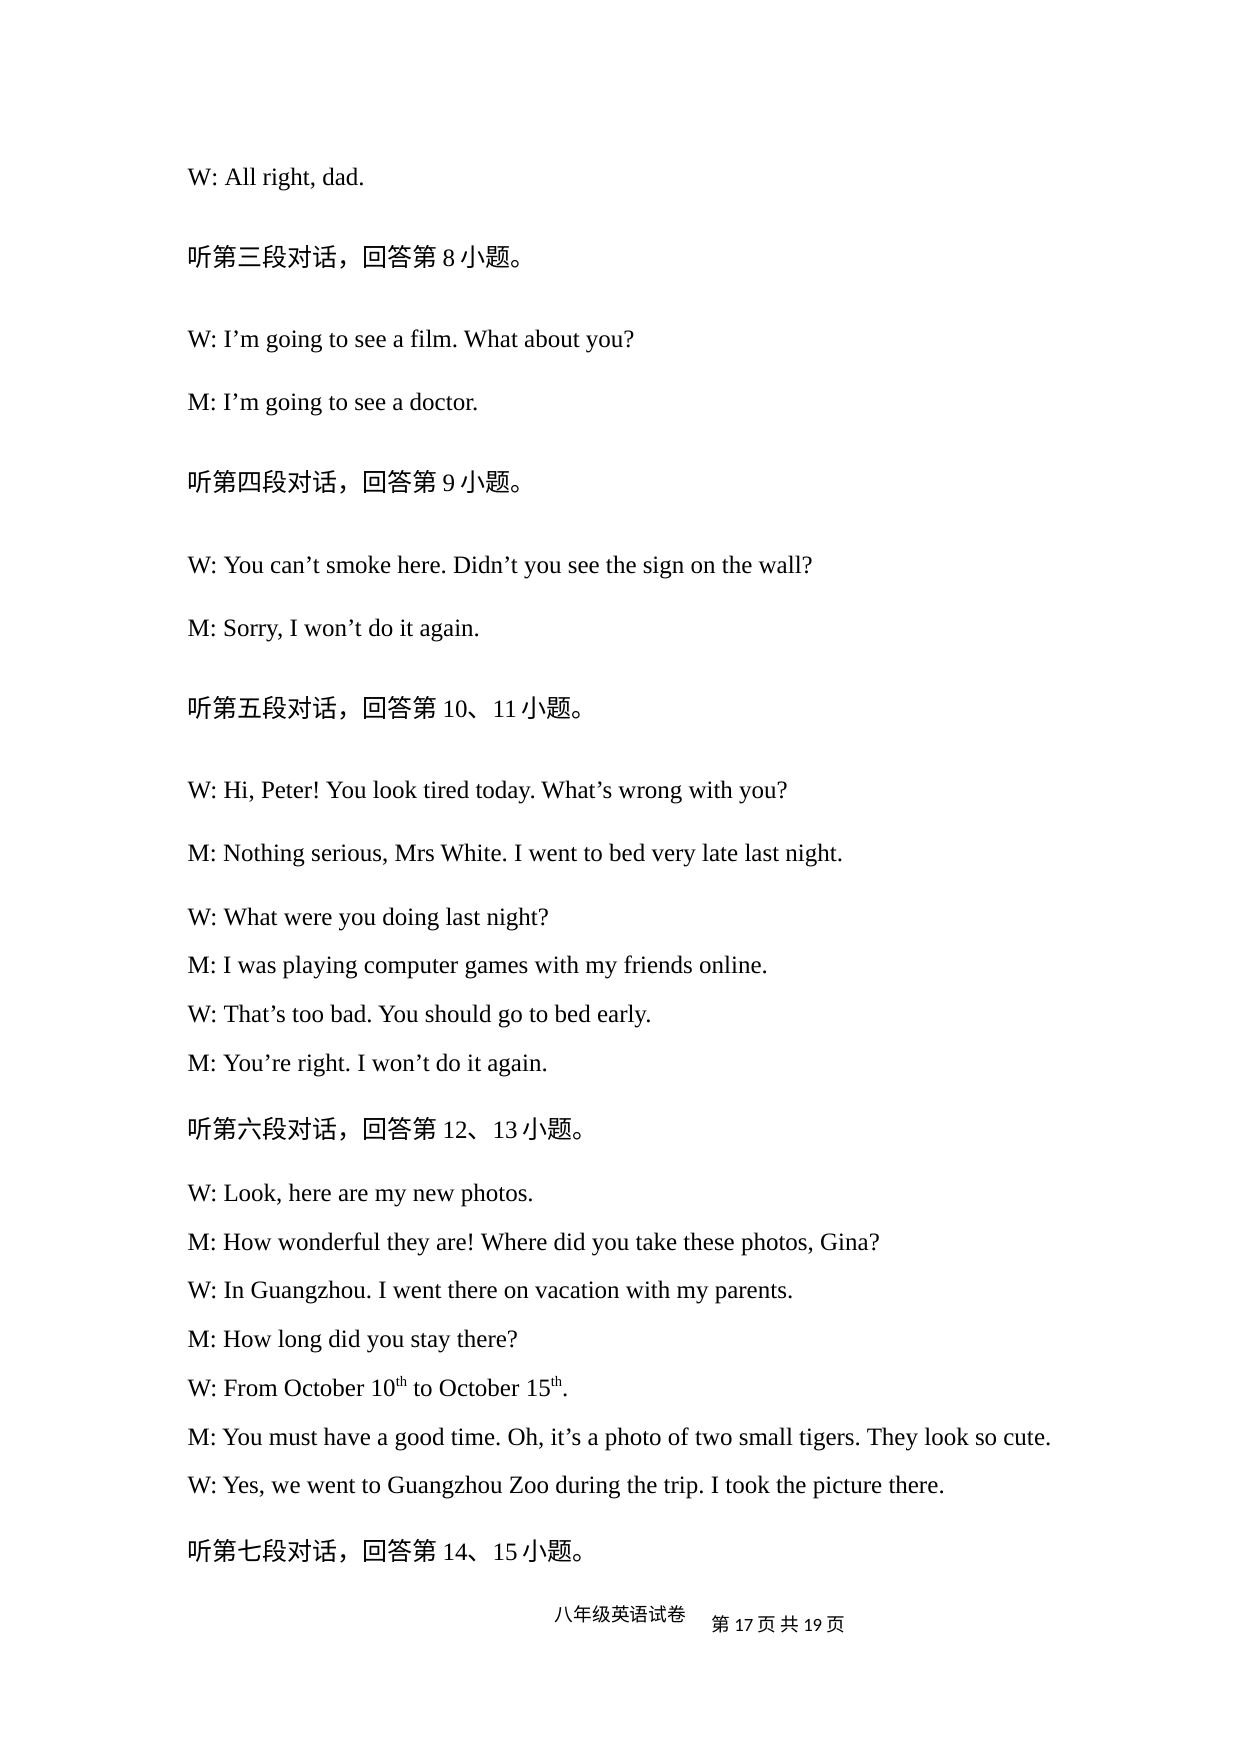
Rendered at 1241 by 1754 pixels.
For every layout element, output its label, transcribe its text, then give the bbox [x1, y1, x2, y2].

text M: You must have a good time. Oh, it’s a photo of two small tigers. They look so cute. [187, 1420, 1053, 1452]
text W: From October 10th to October 15th. [187, 1371, 1053, 1403]
text W: What were you doing last night? [187, 900, 1053, 932]
text W: In Guangzhou. I went there on vacation with my parents. [187, 1273, 1053, 1306]
text 听第五段对话，回答第10、11小题。 [187, 674, 1053, 739]
text W: You can’t smoke here. Didn’t you see the sign on the wall? [187, 548, 1053, 580]
text W: Yes, we went to Guangzhou Zoo during the trip. I took the picture there. [187, 1468, 1053, 1501]
text M: Nothing serious, Mrs White. I went to bed very late last night. [187, 837, 1053, 869]
text M: I’m going to see a doctor. [187, 385, 1053, 418]
text W: I’m going to see a film. What about you? [187, 322, 1053, 355]
text M: How wonderful they are! Where did you take these photos, Gina? [187, 1225, 1053, 1257]
text W: All right, dad. [187, 160, 1053, 192]
text 听第六段对话，回答第12、13小题。 [187, 1095, 1053, 1160]
text M: I was playing computer games with my friends online. [187, 948, 1053, 981]
text M: Sorry, I won’t do it again. [187, 611, 1053, 643]
text M: How long did you stay there? [187, 1322, 1053, 1355]
text 听第四段对话，回答第9小题。 [187, 448, 1053, 513]
text M: You’re right. I won’t do it again. [187, 1046, 1053, 1078]
text W: That’s too bad. You should go to bed early. [187, 997, 1053, 1030]
text 听第三段对话，回答第8小题。 [187, 223, 1053, 288]
text 听第七段对话，回答第14、15小题。 [187, 1517, 1053, 1582]
text W: Look, here are my new photos. [187, 1176, 1053, 1208]
text W: Hi, Peter! You look tired today. What’s wrong with you? [187, 773, 1053, 806]
